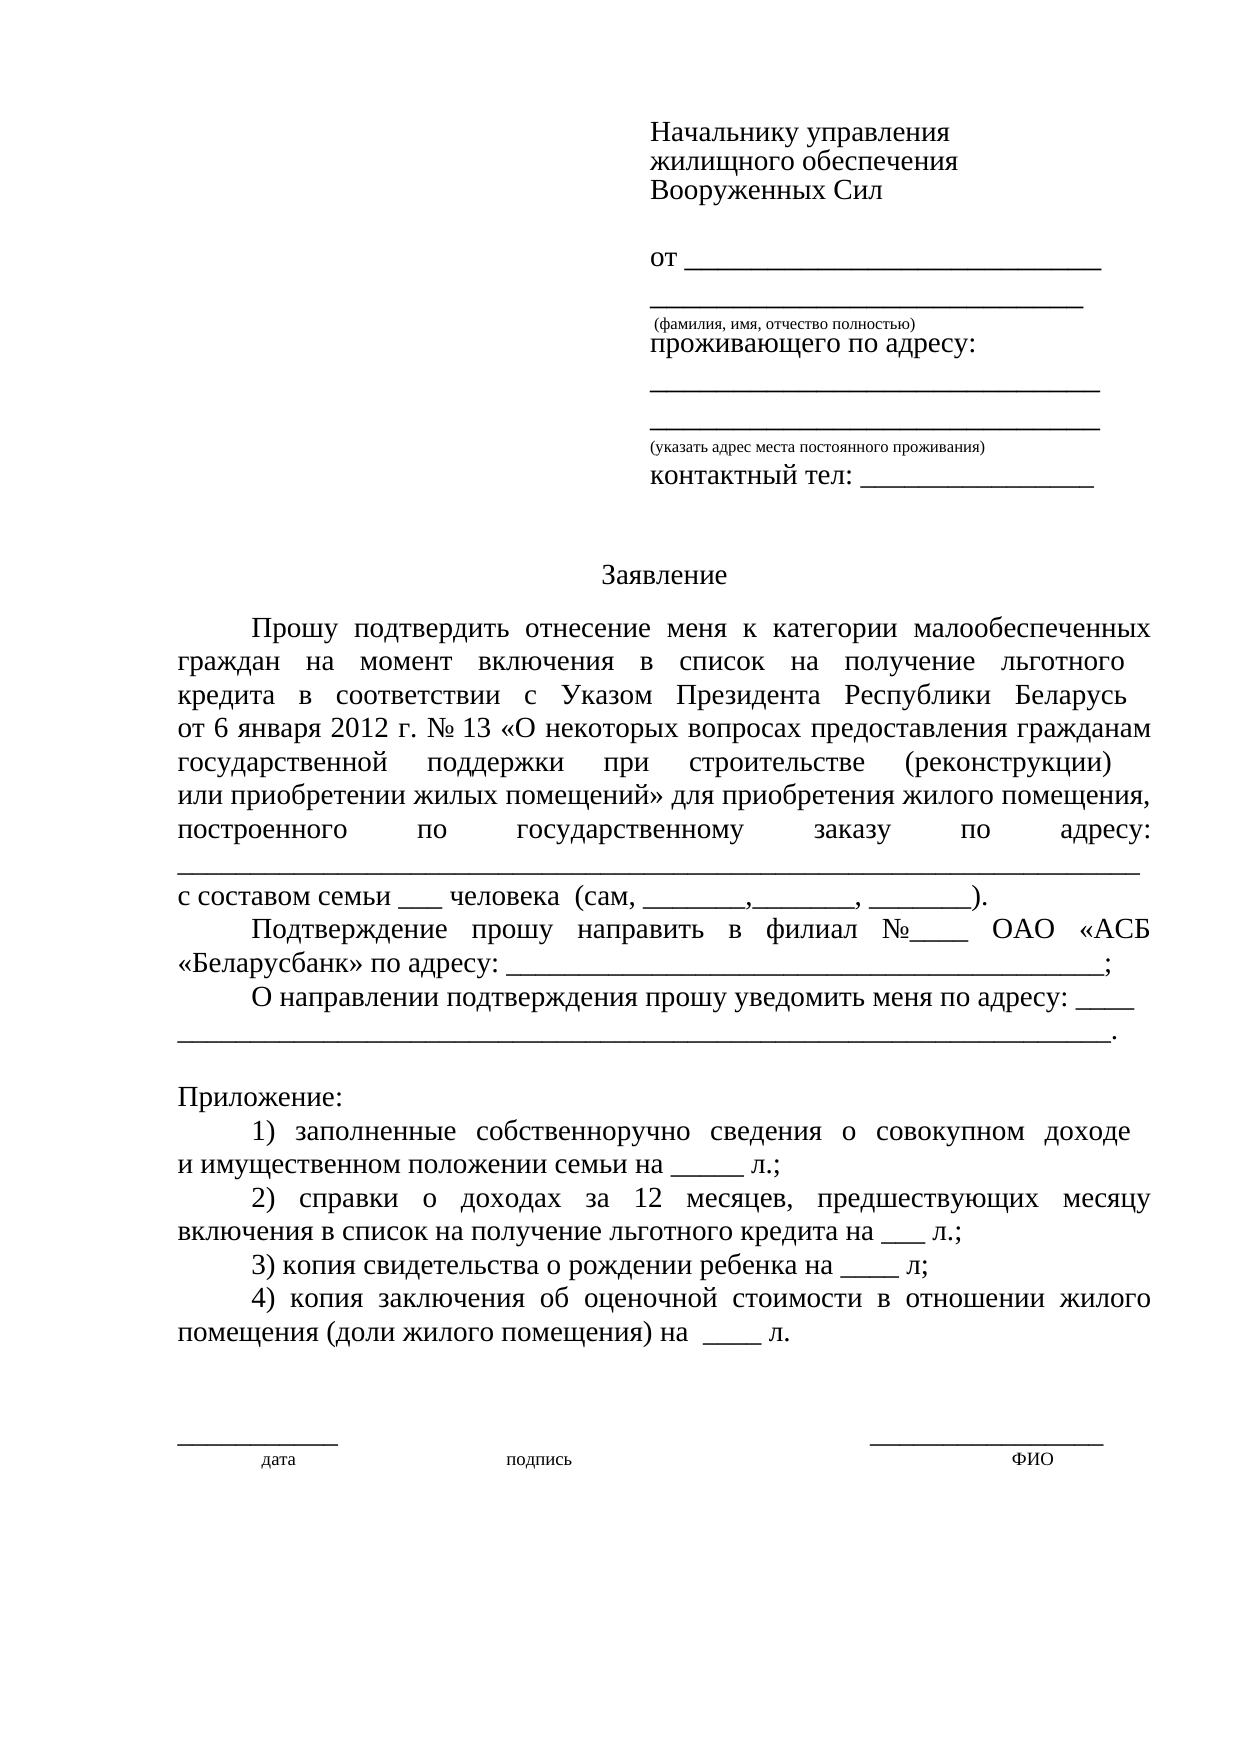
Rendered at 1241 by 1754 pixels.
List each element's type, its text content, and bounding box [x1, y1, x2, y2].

text от ___________________________________________________ [650, 235, 1107, 311]
subtitle контактный тел: ________________ [650, 457, 1107, 490]
text 1) заполненные собственноручно сведения о совокупном доходе и имущественном положении семьи на _____ л.; [177, 1113, 1152, 1180]
text Прошу подтвердить отнесение меня к категории малообеспеченных граждан на момент включения в список на получение льготного кредита в соответствии с Указом Президента Республики Беларусь от 6 января 2012 г. № 13 «О некоторых вопросах предоставления гражданам государственной поддержки при строительстве (реконструкции) или приобретении жилых помещений» для приобретения жилого помещения, построенного по государственному заказу по адресу: __________________________________________________________________ с составом семьи ___ человека (сам, _______,_______, _______). [177, 610, 1152, 912]
text (указать адрес места постоянного проживания) [650, 434, 1107, 457]
text ________________________________________________________________. [177, 1012, 1152, 1046]
text О направлении подтверждения прошу уведомить меня по адресу: ____ [177, 979, 1152, 1012]
text дата подпись ФИО [177, 1448, 1152, 1470]
text ___________________________ [650, 396, 1107, 434]
text Подтверждение прошу направить в филиал №____ ОАО «АСБ «Беларусбанк» по адресу: _________________________________________; [177, 912, 1152, 979]
text 3) копия свидетельства о рождении ребенка на ____ л; [177, 1247, 1152, 1281]
subtitle Заявление [177, 557, 1152, 591]
text Приложение: [177, 1079, 1152, 1113]
text жилищного обеспечения [650, 147, 1107, 176]
text ___________________________ [650, 357, 1107, 396]
text Начальнику управления [650, 118, 1107, 147]
text 4) копия заключения об оценочной стоимости в отношении жилого помещения (доли жилого помещения) на ____ л. [177, 1281, 1152, 1348]
text ___________ ________________ [177, 1415, 1152, 1448]
text Вооруженных Сил [650, 176, 1107, 206]
text проживающего по адресу: [650, 334, 1107, 357]
text (фамилия, имя, отчество полностью) [650, 311, 1107, 334]
text 2) справки о доходах за 12 месяцев, предшествующих месяцу включения в список на получение льготного кредита на ___ л.; [177, 1180, 1152, 1247]
